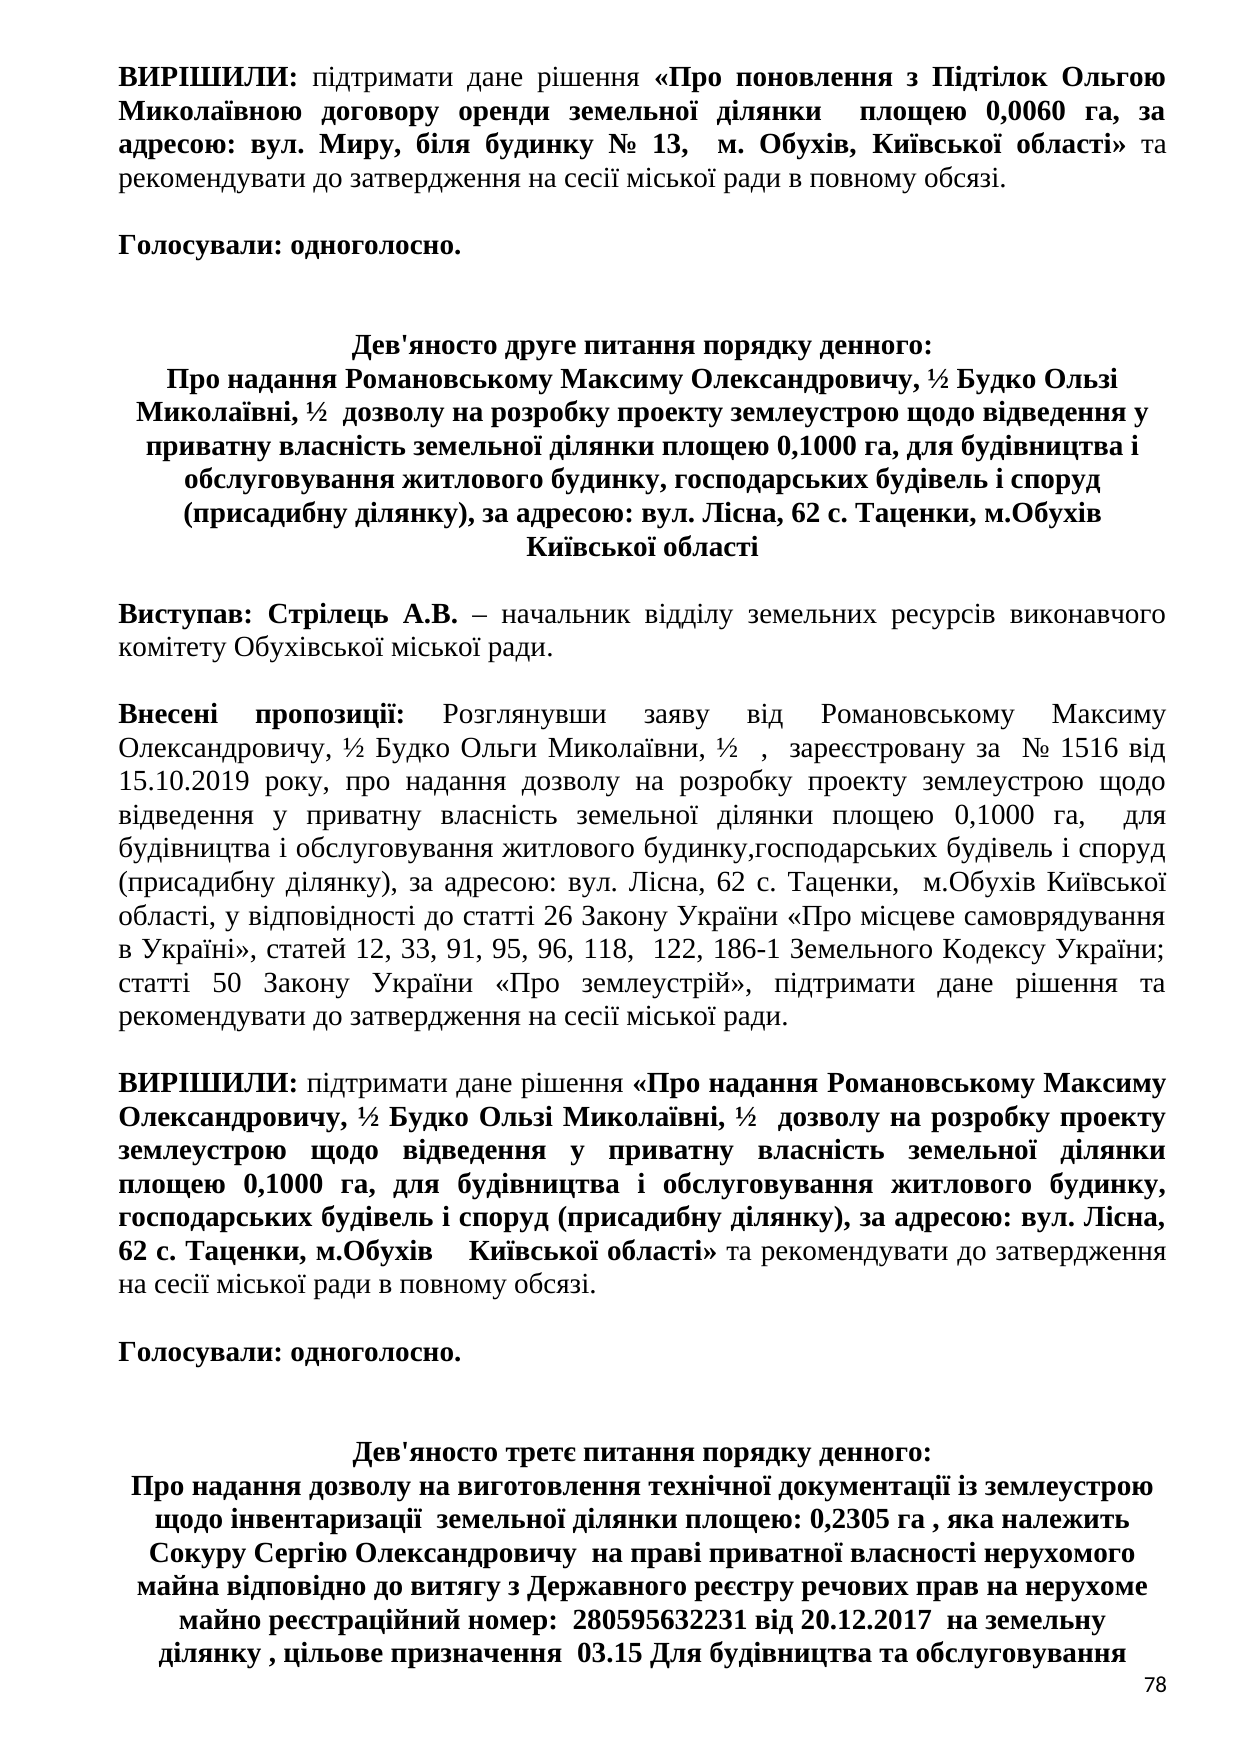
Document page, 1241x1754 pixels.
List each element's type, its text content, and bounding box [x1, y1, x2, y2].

text Дев'яносто третє питання порядку денного: [118, 1434, 1167, 1468]
text Про надання Романовському Максиму Олександровичу, ½ Будко Ользі Миколаївні, ½ дозволу на розробку проекту землеустрою щодо відведення у приватну власність земельної ділянки площею 0,1000 га, для будівництва і обслуговування житлового будинку, господарських будівель і споруд (присадибну ділянку), за адресою: вул. Лісна, 62 с. Таценки, м.Обухів Київської області [118, 361, 1167, 562]
text ВИРІШИЛИ: підтримати дане рішення «Про надання Романовському Максиму Олександровичу, ½ Будко Ользі Миколаївні, ½ дозволу на розробку проекту землеустрою щодо відведення у приватну власність земельної ділянки площею 0,1000 га, для будівництва і обслуговування житлового будинку, господарських будівель і споруд (присадибну ділянку), за адресою: вул. Лісна, 62 с. Таценки, м.Обухів Київської області» та рекомендувати до затвердження на сесії міської ради в повному обсязі. [118, 1065, 1167, 1300]
text Голосували: одноголосно. [118, 1334, 1167, 1367]
text ВИРІШИЛИ: підтримати дане рішення «Про поновлення з Підтілок Ольгою Миколаївною договору оренди земельної ділянки площею 0,0060 га, за адресою: вул. Миру, біля будинку № 13, м. Обухів, Київської області» та рекомендувати до затвердження на сесії міської ради в повному обсязі. [118, 59, 1167, 193]
text Дев'яносто друге питання порядку денного: [118, 327, 1167, 361]
text Виступав: Стрілець А.В. – начальник відділу земельних ресурсів виконавчого комітету Обухівської міської ради. [118, 596, 1167, 663]
list Внесені пропозиції: Розглянувши заяву від Романовському Максиму Олександровичу, ½ Будко Ольги Миколаївни, ½ , зареєстровану за № 1516 від 15.10.2019 року, про надання дозволу на розробку проекту землеустрою щодо відведення у приватну власність земельної ділянки площею 0,1000 га, для будівництва і обслуговування житлового будинку,господарських будівель і споруд (присадибну ділянку), за адресою: вул. Лісна, 62 с. Таценки, м.Обухів Київської області, у відповідності до статті 26 Закону України «Про місцеве самоврядування в Україні», статей 12, 33, 91, 95, 96, 118, 122, 186-1 Земельного Кодексу України; статті 50 Закону України «Про землеустрій», підтримати дане рішення та рекомендувати до затвердження на сесії міської ради. [118, 696, 1167, 1032]
text Голосували: одноголосно. [118, 227, 1167, 260]
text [118, 1468, 1167, 1669]
